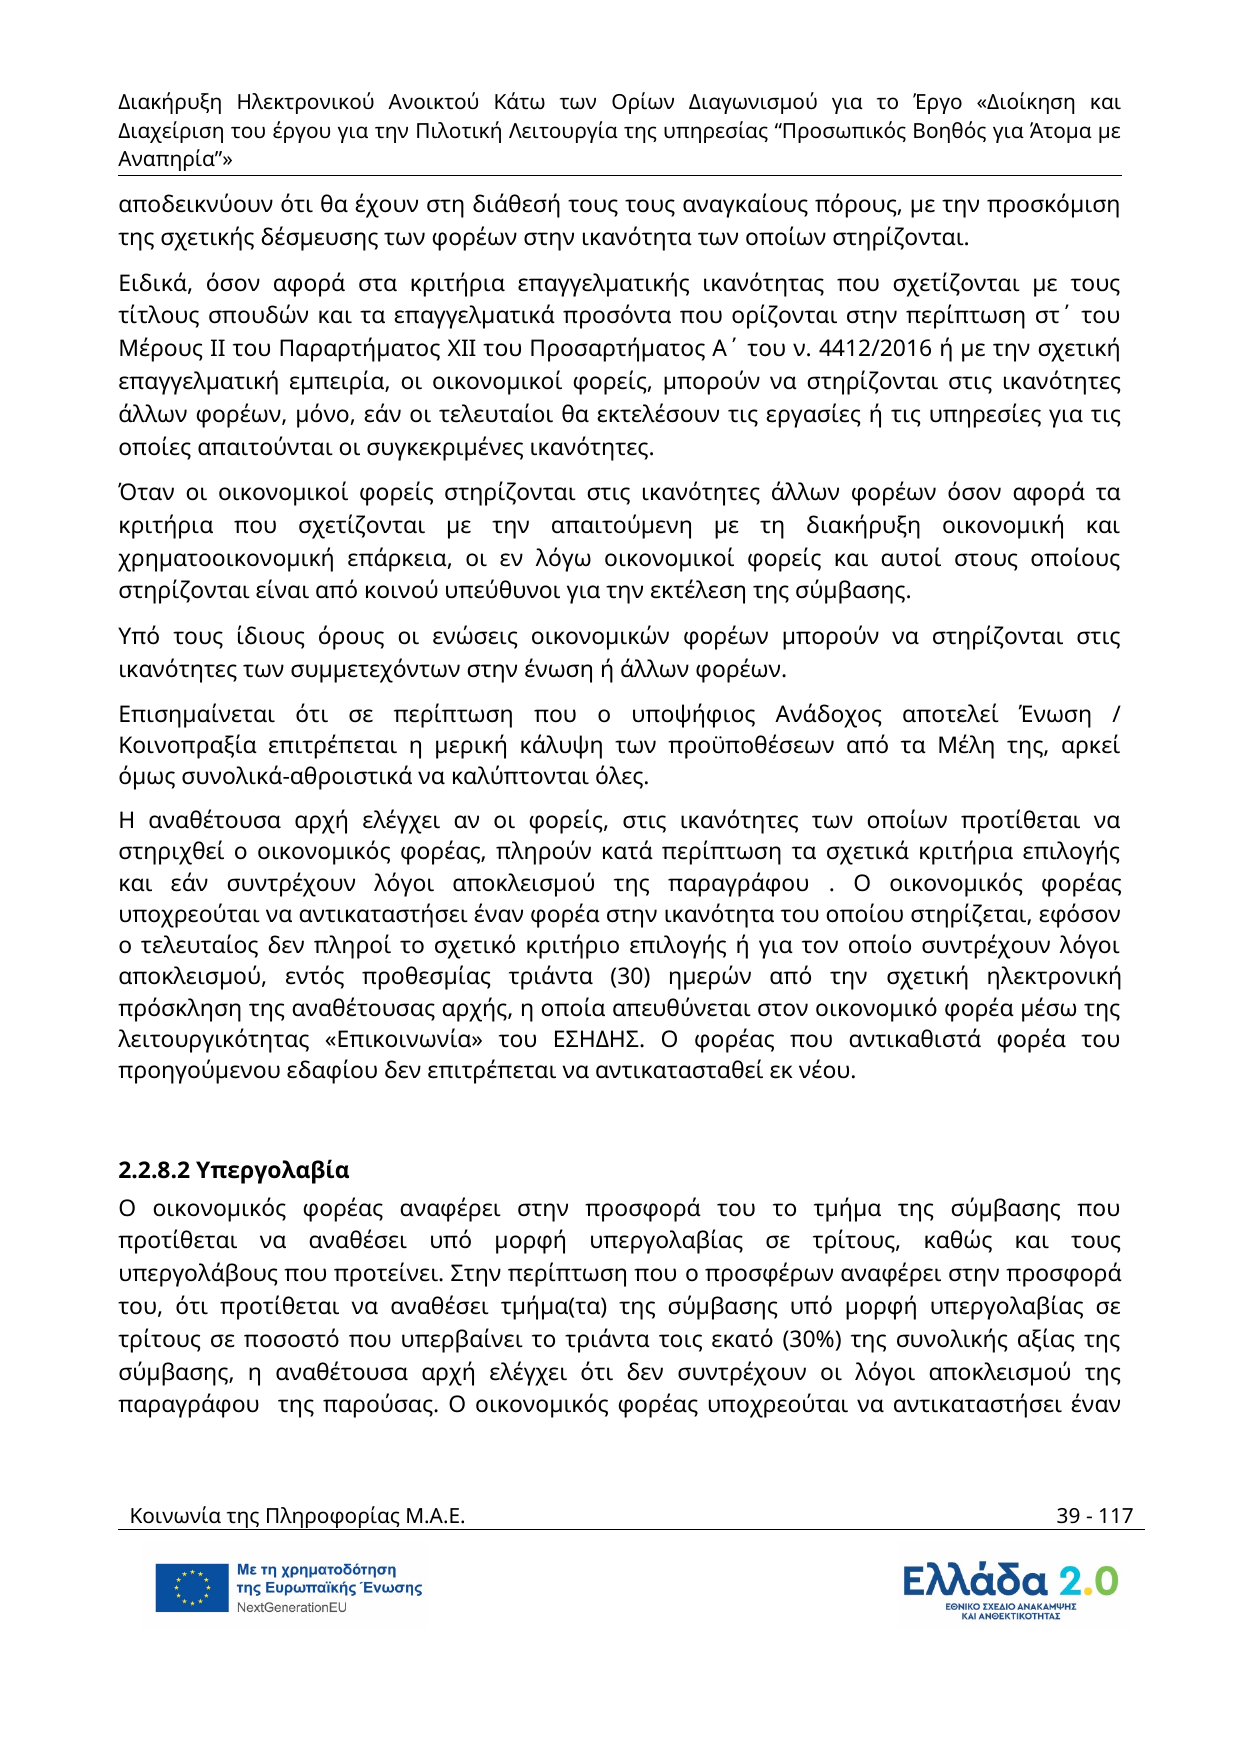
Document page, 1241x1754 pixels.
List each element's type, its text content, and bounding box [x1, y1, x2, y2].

text Ειδικά, όσον αφορά στα κριτήρια επαγγελματικής ικανότητας που σχετίζονται με τους τίτλους σπουδών και τα επαγγελματικά προσόντα που ορίζονται στην περίπτωση στ΄ του Μέρους ΙΙ του Παραρτήματος ΧΙΙ του Προσαρτήματος Α΄ του ν. 4412/2016 ή με την σχετική επαγγελματική εμπειρία, οι οικονομικοί φορείς, μπορούν να στηρίζονται στις ικανότητες άλλων φορέων, μόνο, εάν οι τελευταίοι θα εκτελέσουν τις εργασίες ή τις υπηρεσίες για τις οποίες απαιτούνται οι συγκεκριμένες ικανότητες. [118, 267, 1122, 462]
text Όταν οι οικονομικοί φορείς στηρίζονται στις ικανότητες άλλων φορέων όσον αφορά τα κριτήρια που σχετίζονται με την απαιτούμενη με τη διακήρυξη οικονομική και χρηματοοικονομική επάρκεια, οι εν λόγω οικονομικοί φορείς και αυτοί στους οποίους στηρίζονται είναι από κοινού υπεύθυνοι για την εκτέλεση της σύμβασης. [118, 476, 1122, 606]
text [118, 1192, 1122, 1420]
subtitle 2.2.8.2 Υπεργολαβία [118, 1154, 1122, 1185]
text Υπό τους ίδιους όρους οι ενώσεις οικονομικών φορέων μπορούν να στηρίζονται στις ικανότητες των συμμετεχόντων στην ένωση ή άλλων φορέων. [118, 620, 1122, 684]
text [118, 188, 1122, 252]
text Επισημαίνεται ότι σε περίπτωση που ο υποψήφιος Ανάδοχος αποτελεί Ένωση / Κοινοπραξία επιτρέπεται η μερική κάλυψη των προϋποθέσεων από τα Μέλη της, αρκεί όμως συνολικά-αθροιστικά να καλύπτονται όλες. [118, 698, 1122, 792]
text Η αναθέτουσα αρχή ελέγχει αν οι φoρείς, στις ικανότητες των οποίων προτίθεται να στηριχθεί ο οικονομικός φορέας, πληρούν κατά περίπτωση τα σχετικά κριτήρια επιλογής και εάν συντρέχουν λόγοι αποκλεισμού της παραγράφου ‎0. Ο οικονομικός φορέας υποχρεούται να αντικαταστήσει έναν φορέα στην ικανότητα του οποίου στηρίζεται, εφόσον ο τελευταίος δεν πληροί το σχετικό κριτήριο επιλογής ή για τον οποίο συντρέχουν λόγοι αποκλεισμού, εντός προθεσμίας τριάντα (30) ημερών από την σχετική ηλεκτρονική πρόσκληση της αναθέτουσας αρχής, η οποία απευθύνεται στον οικονομικό φορέα μέσω της λειτουργικότητας «Επικοινωνία» του ΕΣΗΔΗΣ. Ο φορέας που αντικαθιστά φορέα του προηγούμενου εδαφίου δεν επιτρέπεται να αντικατασταθεί εκ νέου. [118, 804, 1122, 1085]
